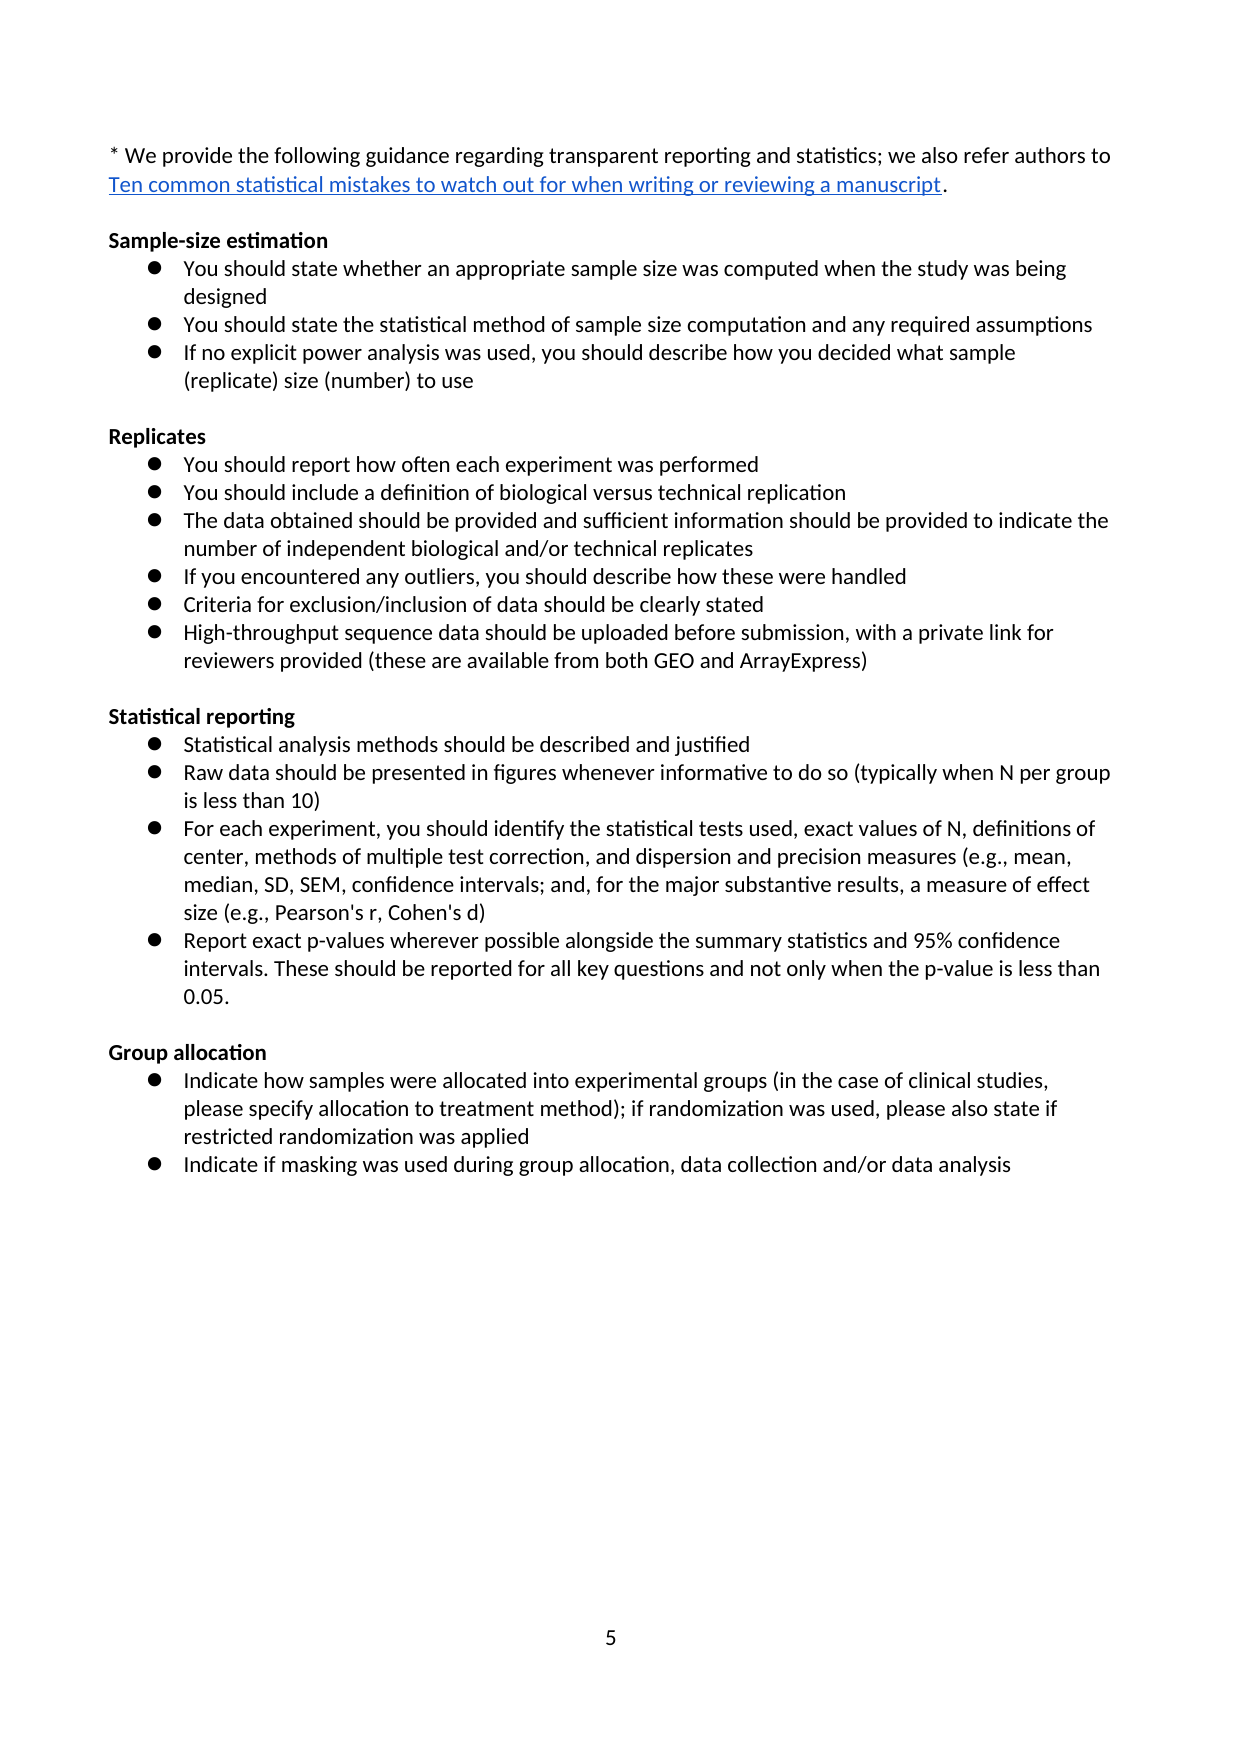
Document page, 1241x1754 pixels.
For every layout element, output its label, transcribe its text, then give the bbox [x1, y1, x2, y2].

list Criteria for exclusion/inclusion of data should be clearly stated [146, 590, 1113, 618]
list For each experiment, you should identify the statistical tests used, exact values of N, definitions of center, methods of multiple test correction, and dispersion and precision measures (e.g., mean, median, SD, SEM, confidence intervals; and, for the major substantive results, a measure of effect size (e.g., Pearson's r, Cohen's d) [146, 814, 1113, 926]
list You should include a definition of biological versus technical replication [146, 478, 1113, 506]
list Report exact p-values wherever possible alongside the summary statistics and 95% confidence intervals. These should be reported for all key questions and not only when the p-value is less than 0.05. [146, 926, 1113, 1010]
list The data obtained should be provided and sufficient information should be provided to indicate the number of independent biological and/or technical replicates [146, 506, 1113, 562]
list If you encountered any outliers, you should describe how these were handled [146, 562, 1113, 590]
list If no explicit power analysis was used, you should describe how you decided what sample (replicate) size (number) to use [146, 338, 1113, 394]
text Group allocation [108, 1038, 1113, 1066]
text * We provide the following guidance regarding transparent reporting and statistics; we also refer authors to Ten common statistical mistakes to watch out for when writing or reviewing a manuscript. [108, 142, 1113, 198]
list You should state whether an appropriate sample size was computed when the study was being designed [146, 254, 1113, 310]
text Sample-size estimation [108, 226, 1113, 254]
list Statistical analysis methods should be described and justified [146, 730, 1113, 758]
list Raw data should be presented in figures whenever informative to do so (typically when N per group is less than 10) [146, 758, 1113, 814]
list Indicate how samples were allocated into experimental groups (in the case of clinical studies, please specify allocation to treatment method); if randomization was used, please also state if restricted randomization was applied [146, 1066, 1113, 1150]
list You should report how often each experiment was performed [146, 450, 1113, 478]
list Indicate if masking was used during group allocation, data collection and/or data analysis [146, 1150, 1113, 1178]
text Replicates [108, 422, 1113, 450]
list You should state the statistical method of sample size computation and any required assumptions [146, 310, 1113, 338]
list High-throughput sequence data should be uploaded before submission, with a private link for reviewers provided (these are available from both GEO and ArrayExpress) [146, 618, 1113, 674]
text Statistical reporting [108, 702, 1113, 730]
